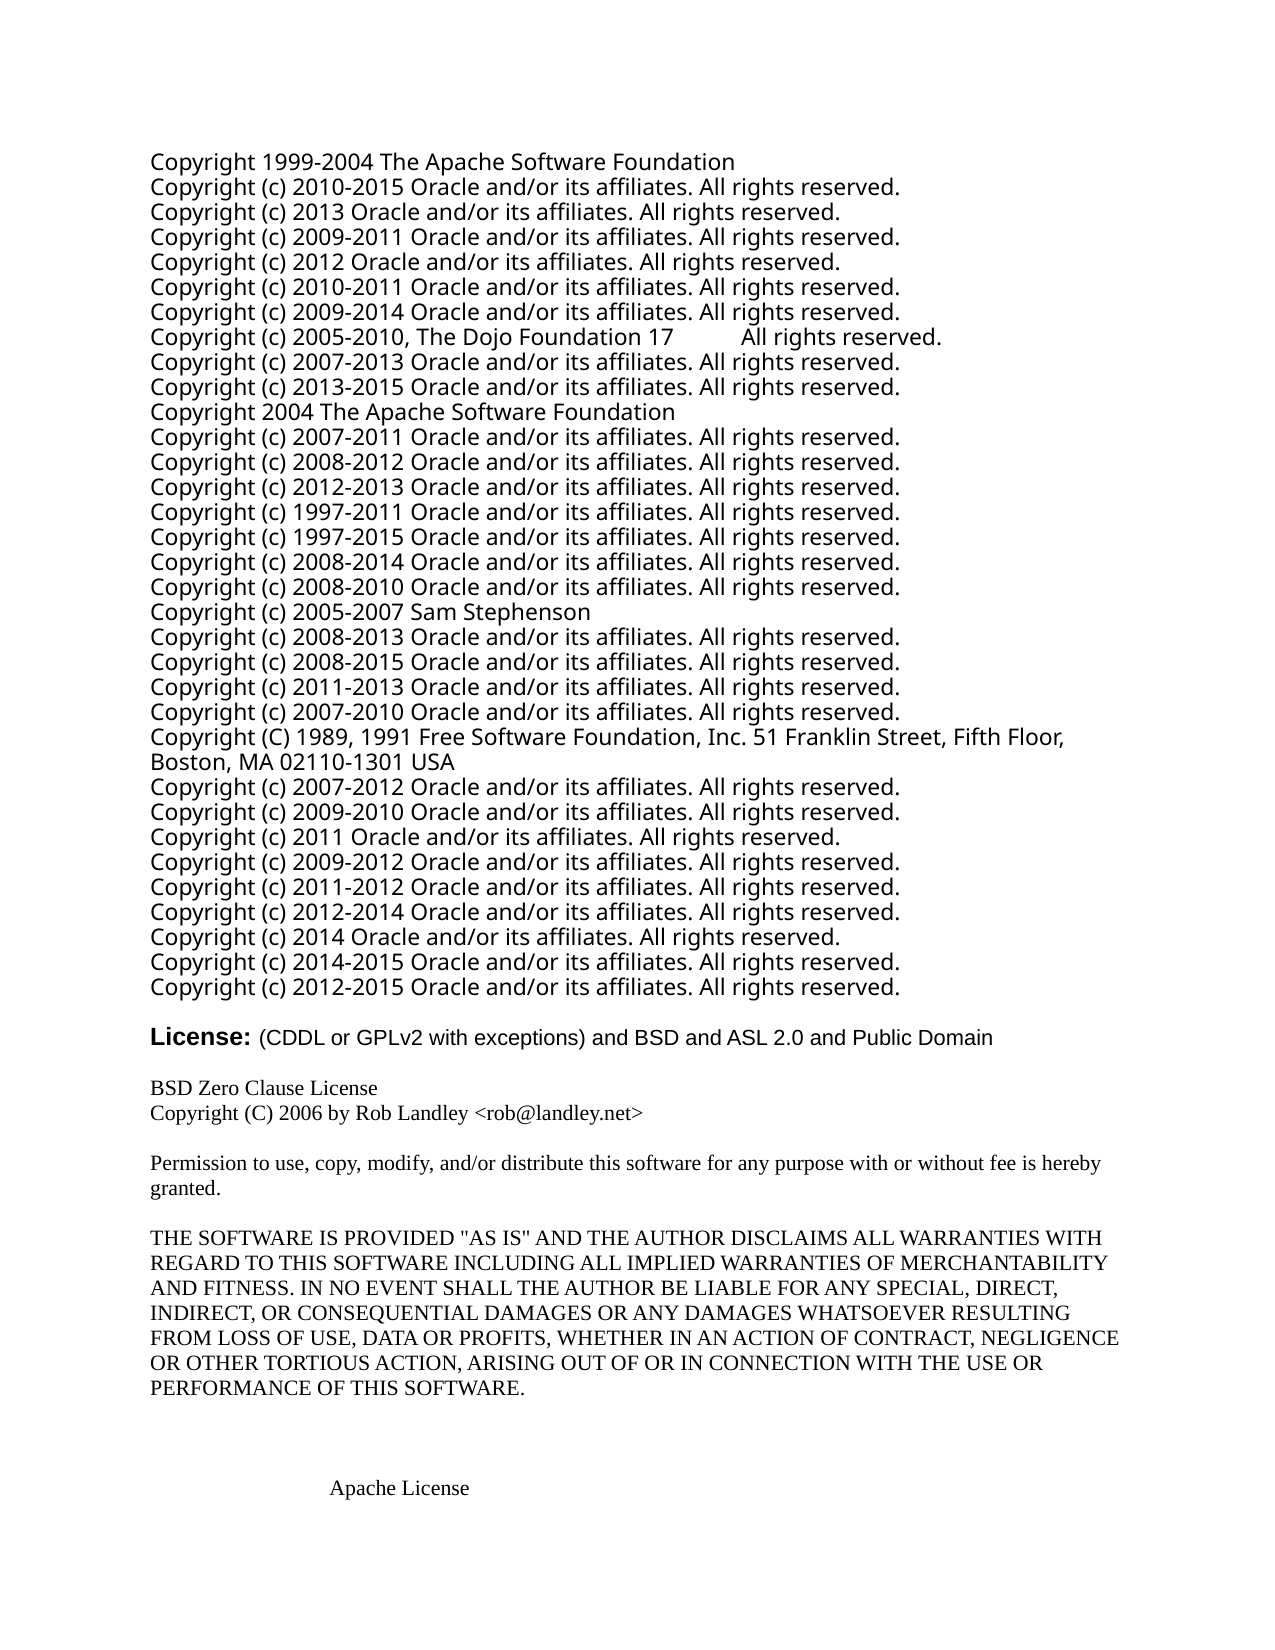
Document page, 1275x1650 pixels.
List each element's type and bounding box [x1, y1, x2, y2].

text [150, 150, 1125, 1025]
text [150, 1025, 1125, 1500]
